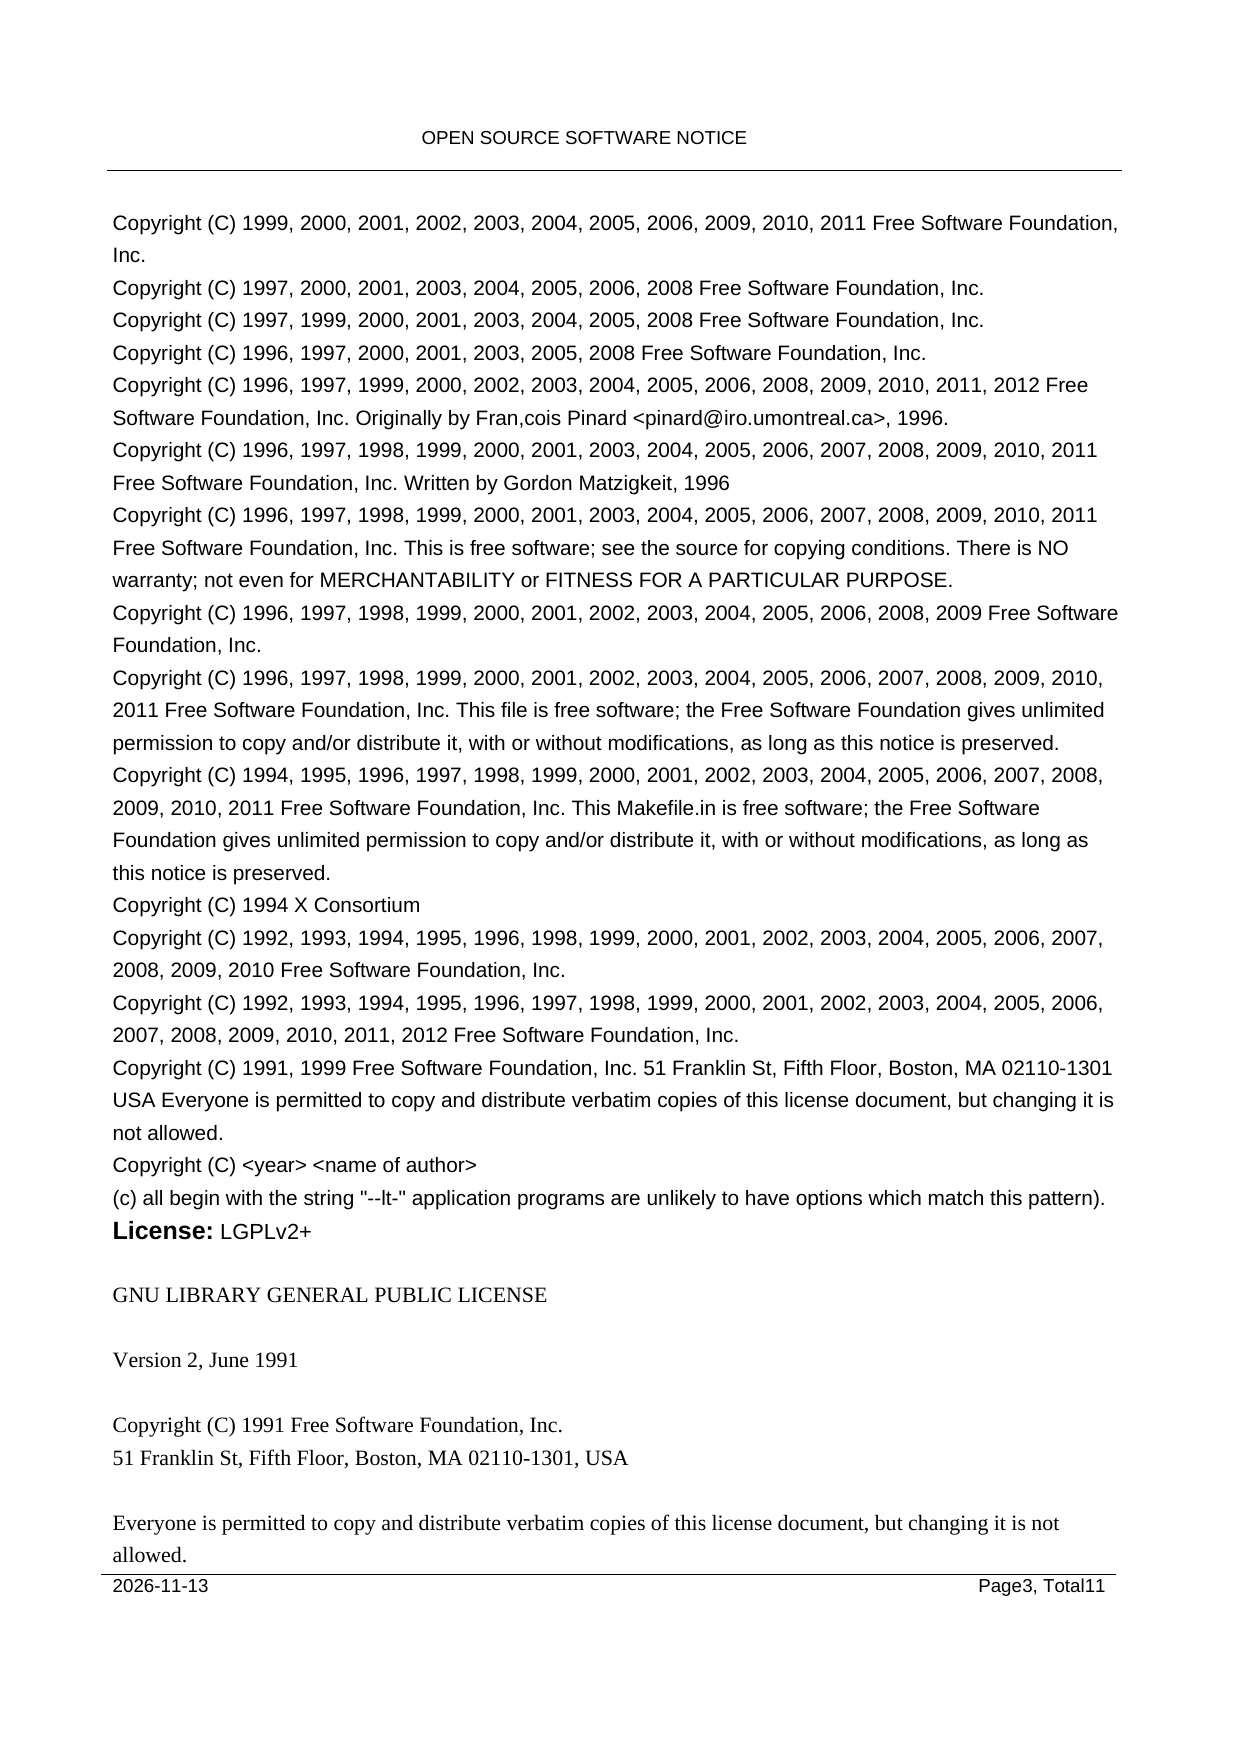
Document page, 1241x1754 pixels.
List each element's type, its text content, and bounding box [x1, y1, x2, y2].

text (c) all begin with the string "--lt-" application programs are unlikely to have options which match this pattern). [112, 1181, 1128, 1214]
text Copyright (C) 1997, 1999, 2000, 2001, 2003, 2004, 2005, 2008 Free Software Foundation, Inc. [112, 304, 1128, 336]
text Copyright (C) 1996, 1997, 1998, 1999, 2000, 2001, 2003, 2004, 2005, 2006, 2007, 2008, 2009, 2010, 2011 Free Software Foundation, Inc. This is free software; see the source for copying conditions. There is NO warranty; not even for MERCHANTABILITY or FITNESS FOR A PARTICULAR PURPOSE. [112, 499, 1128, 596]
text Copyright (C) 1999, 2000, 2001, 2002, 2003, 2004, 2005, 2006, 2009, 2010, 2011 Free Software Foundation, Inc. [112, 206, 1128, 271]
text Copyright (C) 1996, 1997, 1999, 2000, 2002, 2003, 2004, 2005, 2006, 2008, 2009, 2010, 2011, 2012 Free Software Foundation, Inc. Originally by Fran,cois Pinard <pinard@iro.umontreal.ca>, 1996. [112, 369, 1128, 434]
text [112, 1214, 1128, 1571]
text Copyright (C) 1996, 1997, 1998, 1999, 2000, 2001, 2002, 2003, 2004, 2005, 2006, 2008, 2009 Free Software Foundation, Inc. [112, 596, 1128, 661]
text Copyright (C) 1996, 1997, 1998, 1999, 2000, 2001, 2002, 2003, 2004, 2005, 2006, 2007, 2008, 2009, 2010, 2011 Free Software Foundation, Inc. This file is free software; the Free Software Foundation gives unlimited permission to copy and/or distribute it, with or without modifications, as long as this notice is preserved. [112, 661, 1128, 759]
text Copyright (C) 1994 X Consortium [112, 889, 1128, 921]
text Copyright (C) 1996, 1997, 1998, 1999, 2000, 2001, 2003, 2004, 2005, 2006, 2007, 2008, 2009, 2010, 2011 Free Software Foundation, Inc. Written by Gordon Matzigkeit, 1996 [112, 434, 1128, 499]
text Copyright (C) <year> <name of author> [112, 1149, 1128, 1181]
text Copyright (C) 1996, 1997, 2000, 2001, 2003, 2005, 2008 Free Software Foundation, Inc. [112, 336, 1128, 369]
text Copyright (C) 1992, 1993, 1994, 1995, 1996, 1997, 1998, 1999, 2000, 2001, 2002, 2003, 2004, 2005, 2006, 2007, 2008, 2009, 2010, 2011, 2012 Free Software Foundation, Inc. [112, 986, 1128, 1051]
text Copyright (C) 1994, 1995, 1996, 1997, 1998, 1999, 2000, 2001, 2002, 2003, 2004, 2005, 2006, 2007, 2008, 2009, 2010, 2011 Free Software Foundation, Inc. This Makefile.in is free software; the Free Software Foundation gives unlimited permission to copy and/or distribute it, with or without modifications, as long as this notice is preserved. [112, 759, 1128, 889]
text Copyright (C) 1997, 2000, 2001, 2003, 2004, 2005, 2006, 2008 Free Software Foundation, Inc. [112, 271, 1128, 304]
text Copyright (C) 1991, 1999 Free Software Foundation, Inc. 51 Franklin St, Fifth Floor, Boston, MA 02110-1301 USA Everyone is permitted to copy and distribute verbatim copies of this license document, but changing it is not allowed. [112, 1051, 1128, 1149]
text Copyright (C) 1992, 1993, 1994, 1995, 1996, 1998, 1999, 2000, 2001, 2002, 2003, 2004, 2005, 2006, 2007, 2008, 2009, 2010 Free Software Foundation, Inc. [112, 921, 1128, 986]
